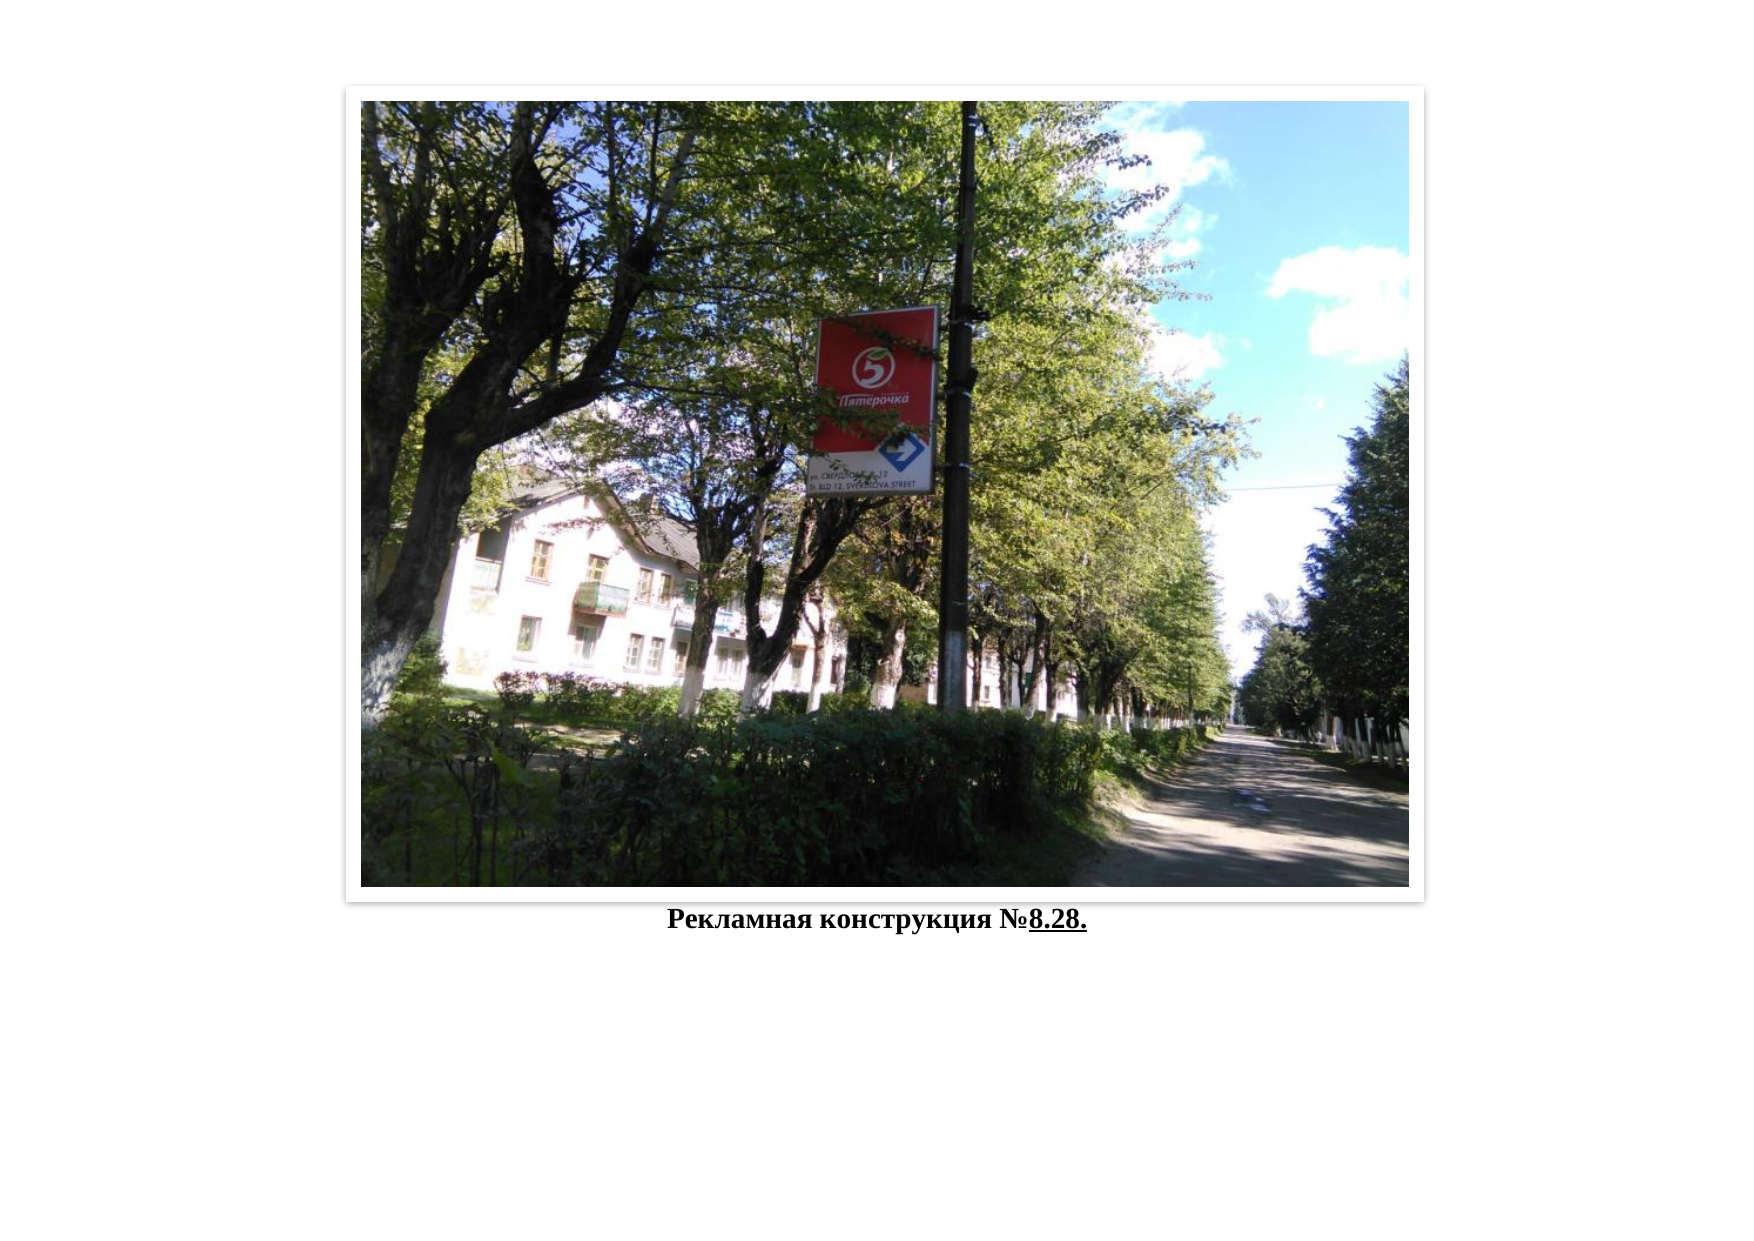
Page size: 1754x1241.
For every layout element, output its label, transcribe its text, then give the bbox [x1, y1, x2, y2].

picture [361, 101, 1409, 887]
text Рекламная конструкция №8.28. [44, 901, 1709, 935]
